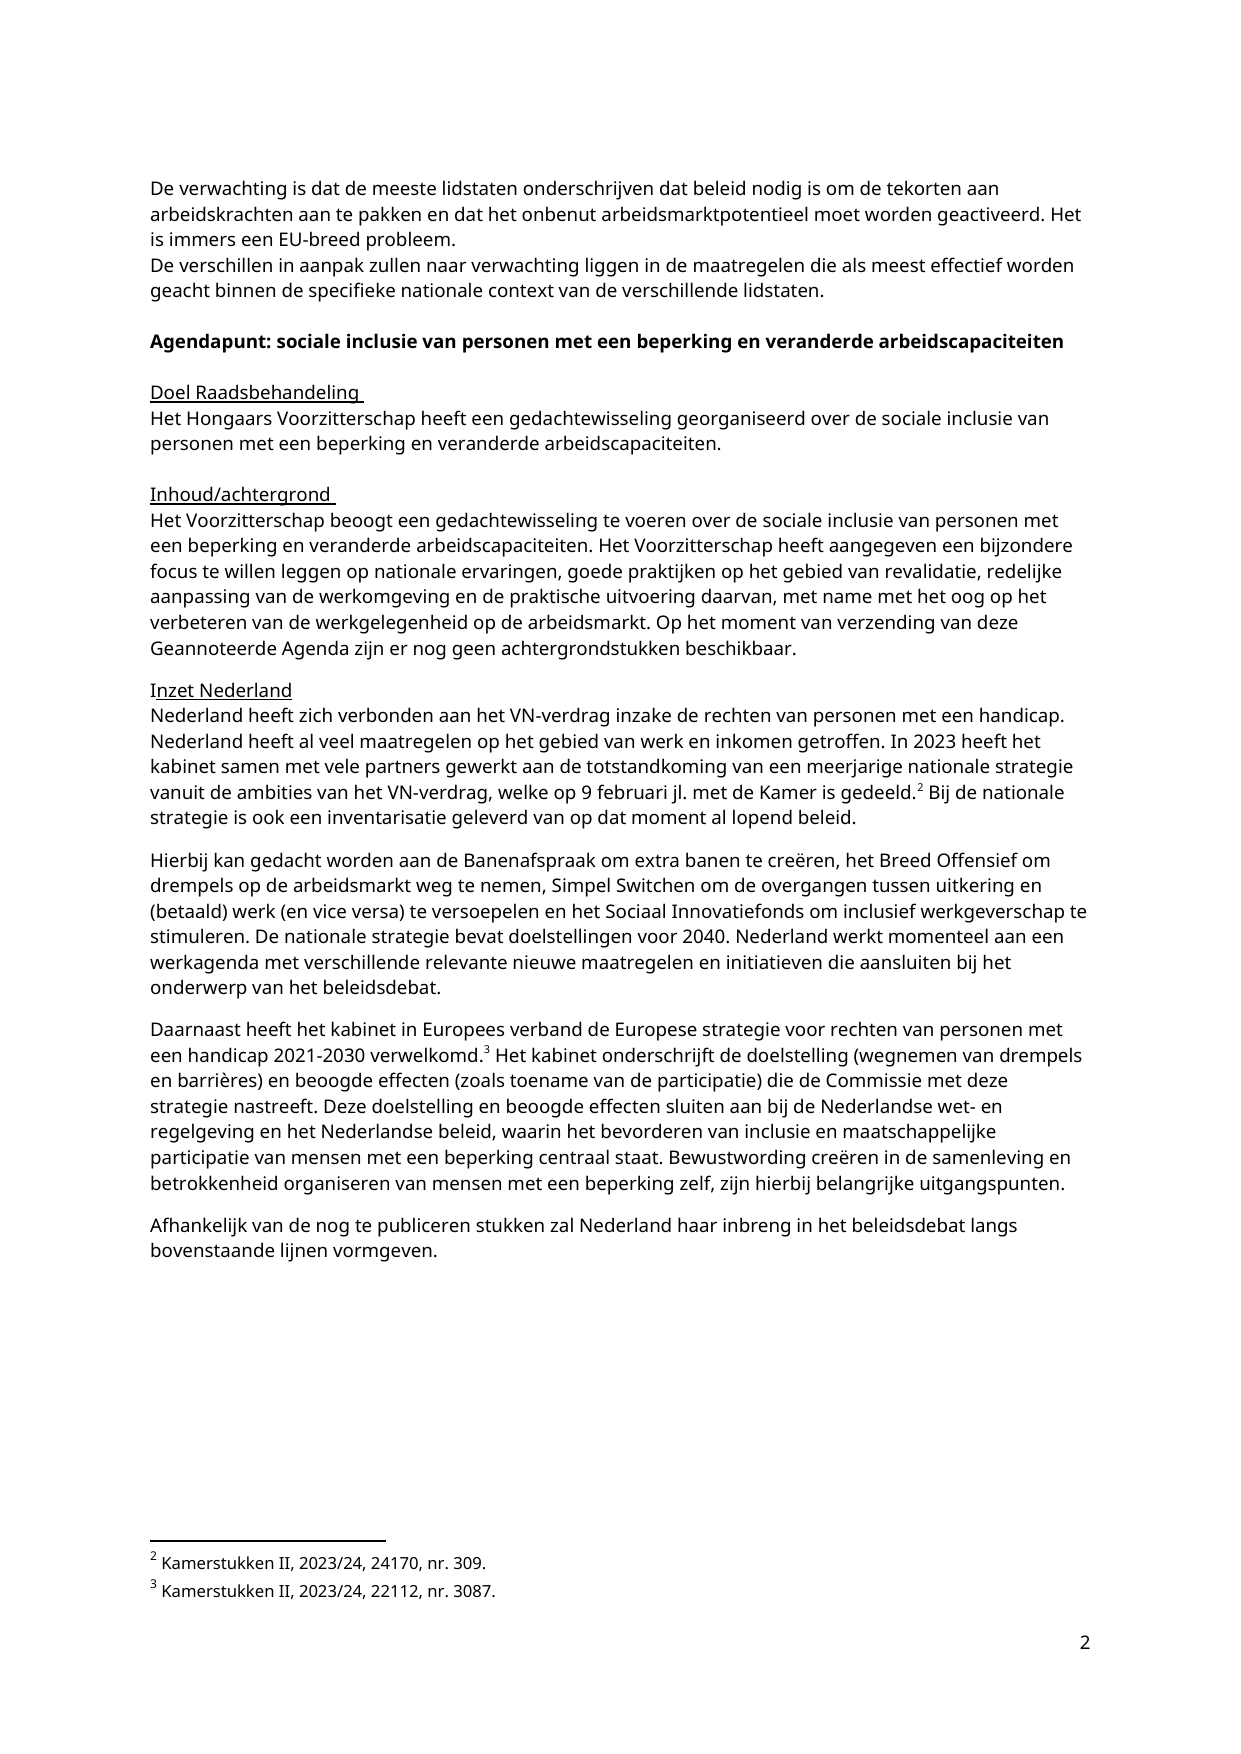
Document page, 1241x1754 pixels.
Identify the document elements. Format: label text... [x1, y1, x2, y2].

text Daarnaast heeft het kabinet in Europees verband de Europese strategie voor rechten van personen met een handicap 2021-2030 verwelkomd. Het kabinet onderschrijft de doelstelling (wegnemen van drempels en barrières) en beoogde effecten (zoals toename van de participatie) die de Commissie met deze strategie nastreeft. Deze doelstelling en beoogde effecten sluiten aan bij de Nederlandse wet- en regelgeving en het Nederlandse beleid, waarin het bevorderen van inclusie en maatschappelijke participatie van mensen met een beperking centraal staat. Bewustwording creëren in de samenleving en betrokkenheid organiseren van mensen met een beperking zelf, zijn hierbij belangrijke uitgangspunten. [150, 1017, 1090, 1195]
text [150, 150, 1090, 252]
text Afhankelijk van de nog te publiceren stukken zal Nederland haar inbreng in het beleidsdebat langs bovenstaande lijnen vormgeven. [150, 1212, 1090, 1263]
text Het Hongaars Voorzitterschap heeft een gedachtewisseling georganiseerd over de sociale inclusie van personen met een beperking en veranderde arbeidscapaciteiten. [150, 405, 1090, 456]
text Het Voorzitterschap beoogt een gedachtewisseling te voeren over de sociale inclusie van personen met een beperking en veranderde arbeidscapaciteiten. Het Voorzitterschap heeft aangegeven een bijzondere focus te willen leggen op nationale ervaringen, goede praktijken op het gebied van revalidatie, redelijke aanpassing van de werkomgeving en de praktische uitvoering daarvan, met name met het oog op het verbeteren van de werkgelegenheid op de arbeidsmarkt. Op het moment van verzending van deze Geannoteerde Agenda zijn er nog geen achtergrondstukken beschikbaar. [150, 507, 1090, 660]
text De verschillen in aanpak zullen naar verwachting liggen in de maatregelen die als meest effectief worden geacht binnen de specifieke nationale context van de verschillende lidstaten. [150, 252, 1090, 303]
text Agendapunt: sociale inclusie van personen met een beperking en veranderde arbeidscapaciteiten [150, 329, 1090, 354]
text Inhoud/achtergrond [150, 482, 1090, 507]
text Hierbij kan gedacht worden aan de Banenafspraak om extra banen te creëren, het Breed Offensief om drempels op de arbeidsmarkt weg te nemen, Simpel Switchen om de overgangen tussen uitkering en (betaald) werk (en vice versa) te versoepelen en het Sociaal Innovatiefonds om inclusief werkgeverschap te stimuleren. De nationale strategie bevat doelstellingen voor 2040. Nederland werkt momenteel aan een werkagenda met verschillende relevante nieuwe maatregelen en initiatieven die aansluiten bij het onderwerp van het beleidsdebat. [150, 847, 1090, 1000]
text Inzet Nederland Nederland heeft zich verbonden aan het VN-verdrag inzake de rechten van personen met een handicap. Nederland heeft al veel maatregelen op het gebied van werk en inkomen getroffen. In 2023 heeft het kabinet samen met vele partners gewerkt aan de totstandkoming van een meerjarige nationale strategie vanuit de ambities van het VN-verdrag, welke op 9 februari jl. met de Kamer is gedeeld. Bij de nationale strategie is ook een inventarisatie geleverd van op dat moment al lopend beleid. [150, 677, 1090, 830]
text Doel Raadsbehandeling [150, 380, 1090, 405]
